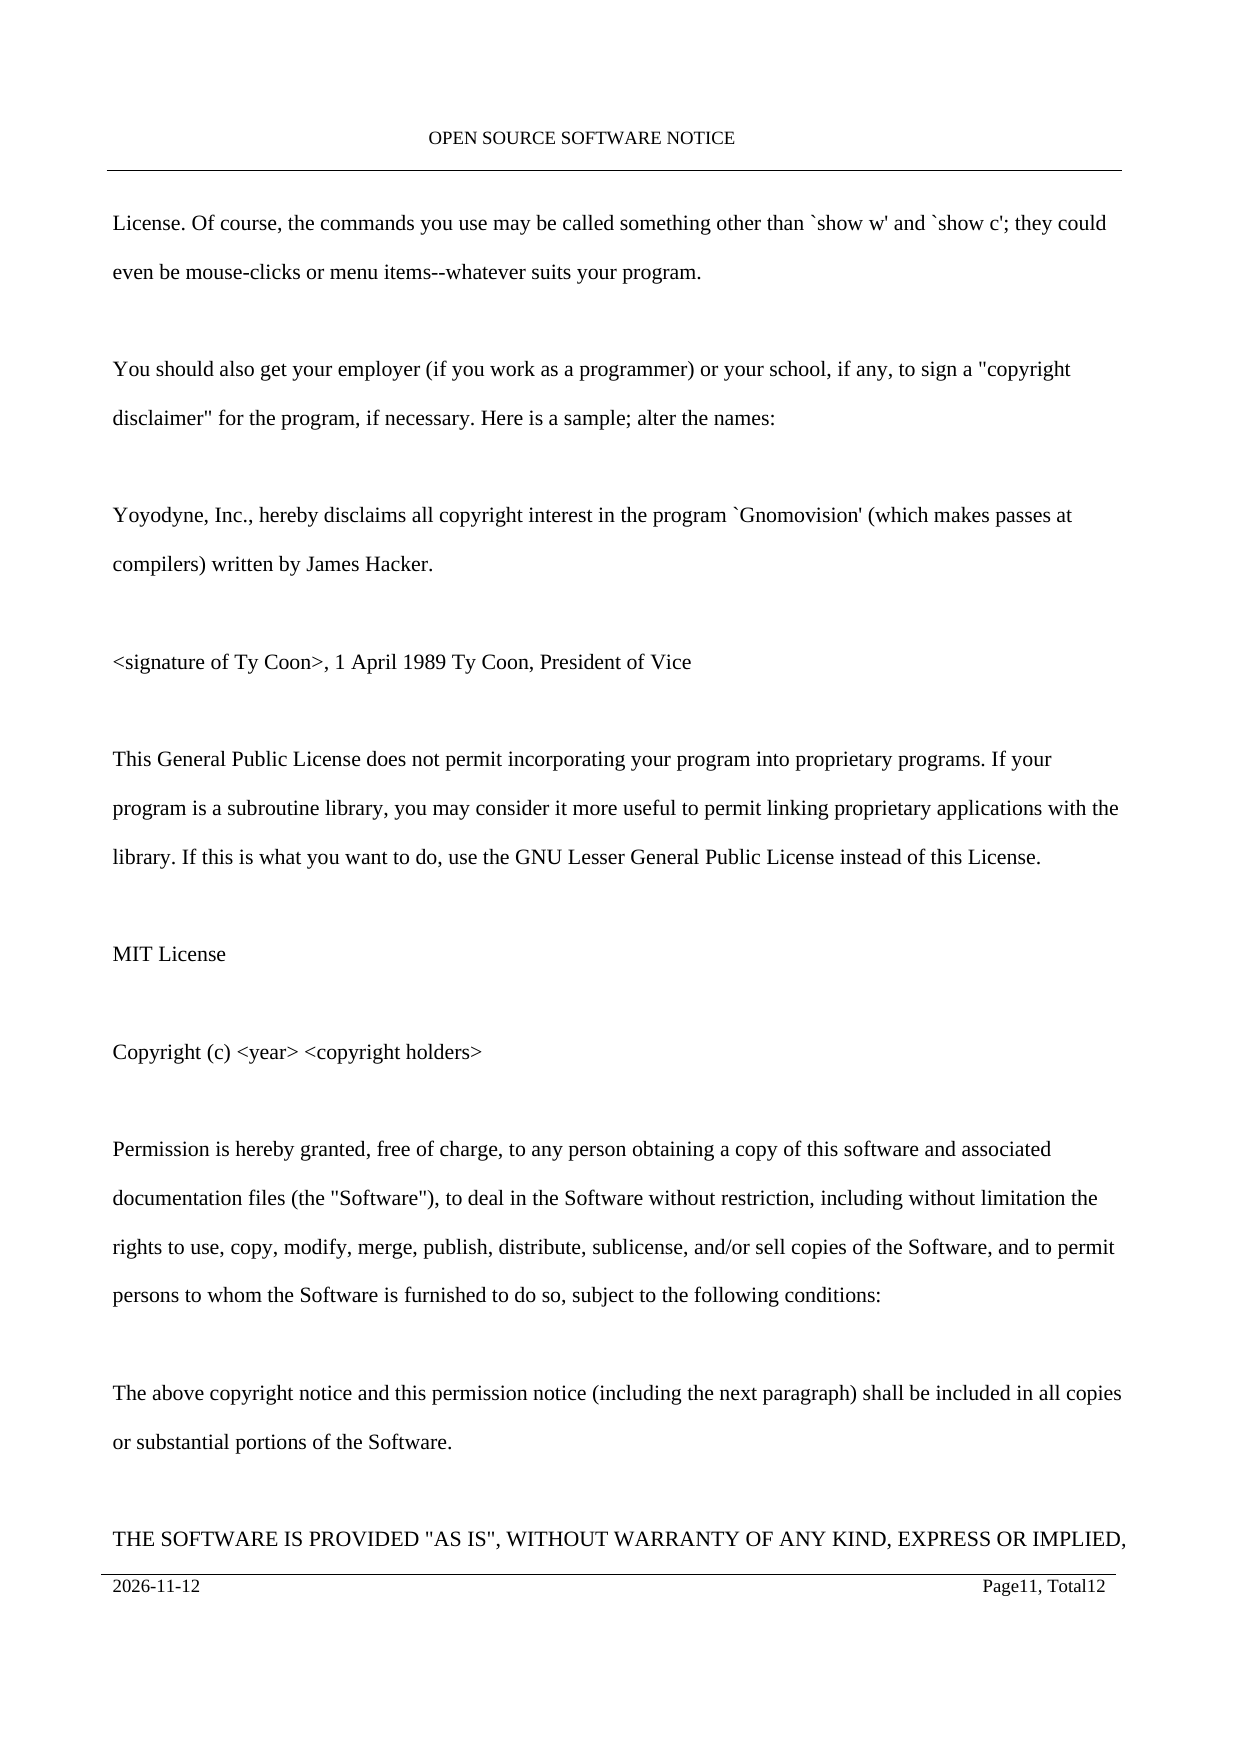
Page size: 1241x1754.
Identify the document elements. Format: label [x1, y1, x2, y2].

text [112, 206, 1128, 1555]
